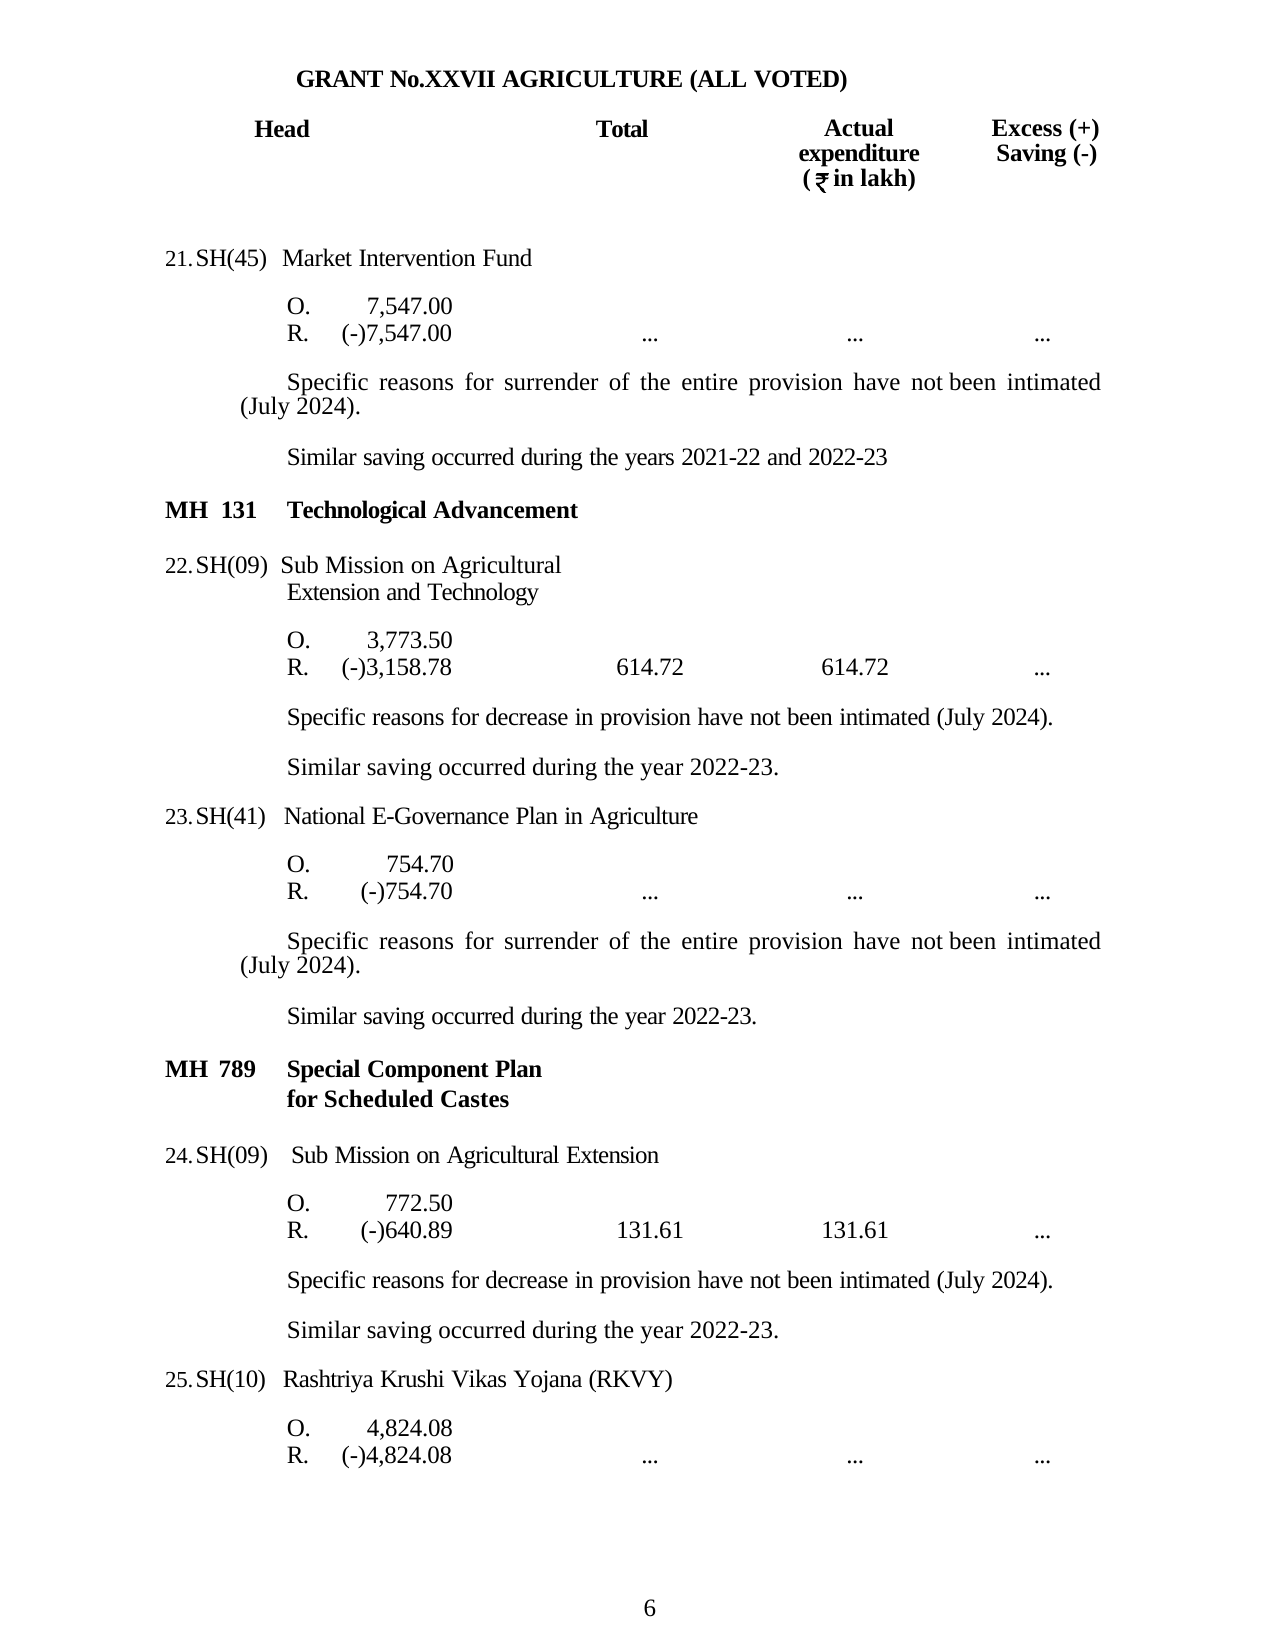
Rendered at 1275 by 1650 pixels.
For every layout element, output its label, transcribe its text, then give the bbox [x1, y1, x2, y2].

list 4,824.08 [287, 1415, 1162, 1442]
text R. (-)4,824.08 ... ... ... [287, 1442, 1162, 1468]
picture [815, 173, 829, 193]
text Specific reasons for surrender of the entire provision have not been intimated (July 2024). [240, 371, 1136, 420]
text R. (-)640.89 131.61 131.61 ... [287, 1217, 1162, 1244]
list 7,547.00 [287, 293, 1162, 319]
list SH(10) Rashtriya Krushi Vikas Yojana (RKVY) [165, 1365, 1162, 1393]
text Specific reasons for surrender of the entire provision have not been intimated (July 2024). [240, 929, 1136, 979]
list SH(41) National E-Governance Plan in Agriculture [165, 801, 1162, 830]
list SH(09) Sub Mission on Agricultural [165, 552, 1162, 579]
text Specific reasons for decrease in provision have not been intimated (July 2024). Similar saving occurred during the year 2022-23. [287, 702, 1093, 781]
subtitle MH 789 Special Component Plan for Scheduled Castes [165, 1054, 574, 1112]
list SH(09) Sub Mission on Agricultural Extension [165, 1140, 1162, 1169]
text R. (-)754.70 ... ... ... [287, 878, 1162, 905]
text Extension and Technology [287, 579, 1162, 606]
text R. (-)7,547.00 ... ... ... [287, 319, 1162, 346]
text Similar saving occurred during the year 2022-23. [287, 1001, 1162, 1030]
text O. 754.70 [287, 851, 1162, 878]
text O. 772.50 [287, 1190, 1162, 1217]
list 3,773.50 [287, 627, 1162, 654]
subtitle MH 131 Technological Advancement [165, 495, 1162, 524]
text Specific reasons for decrease in provision have not been intimated (July 2024). Similar saving occurred during the year 2022-23. [287, 1265, 1093, 1344]
list SH(45) Market Intervention Fund [165, 243, 1162, 271]
text R. (-)3,158.78 614.72 614.72 ... [287, 654, 1162, 681]
text Similar saving occurred during the years 2021-22 and 2022-23 [287, 442, 1162, 471]
